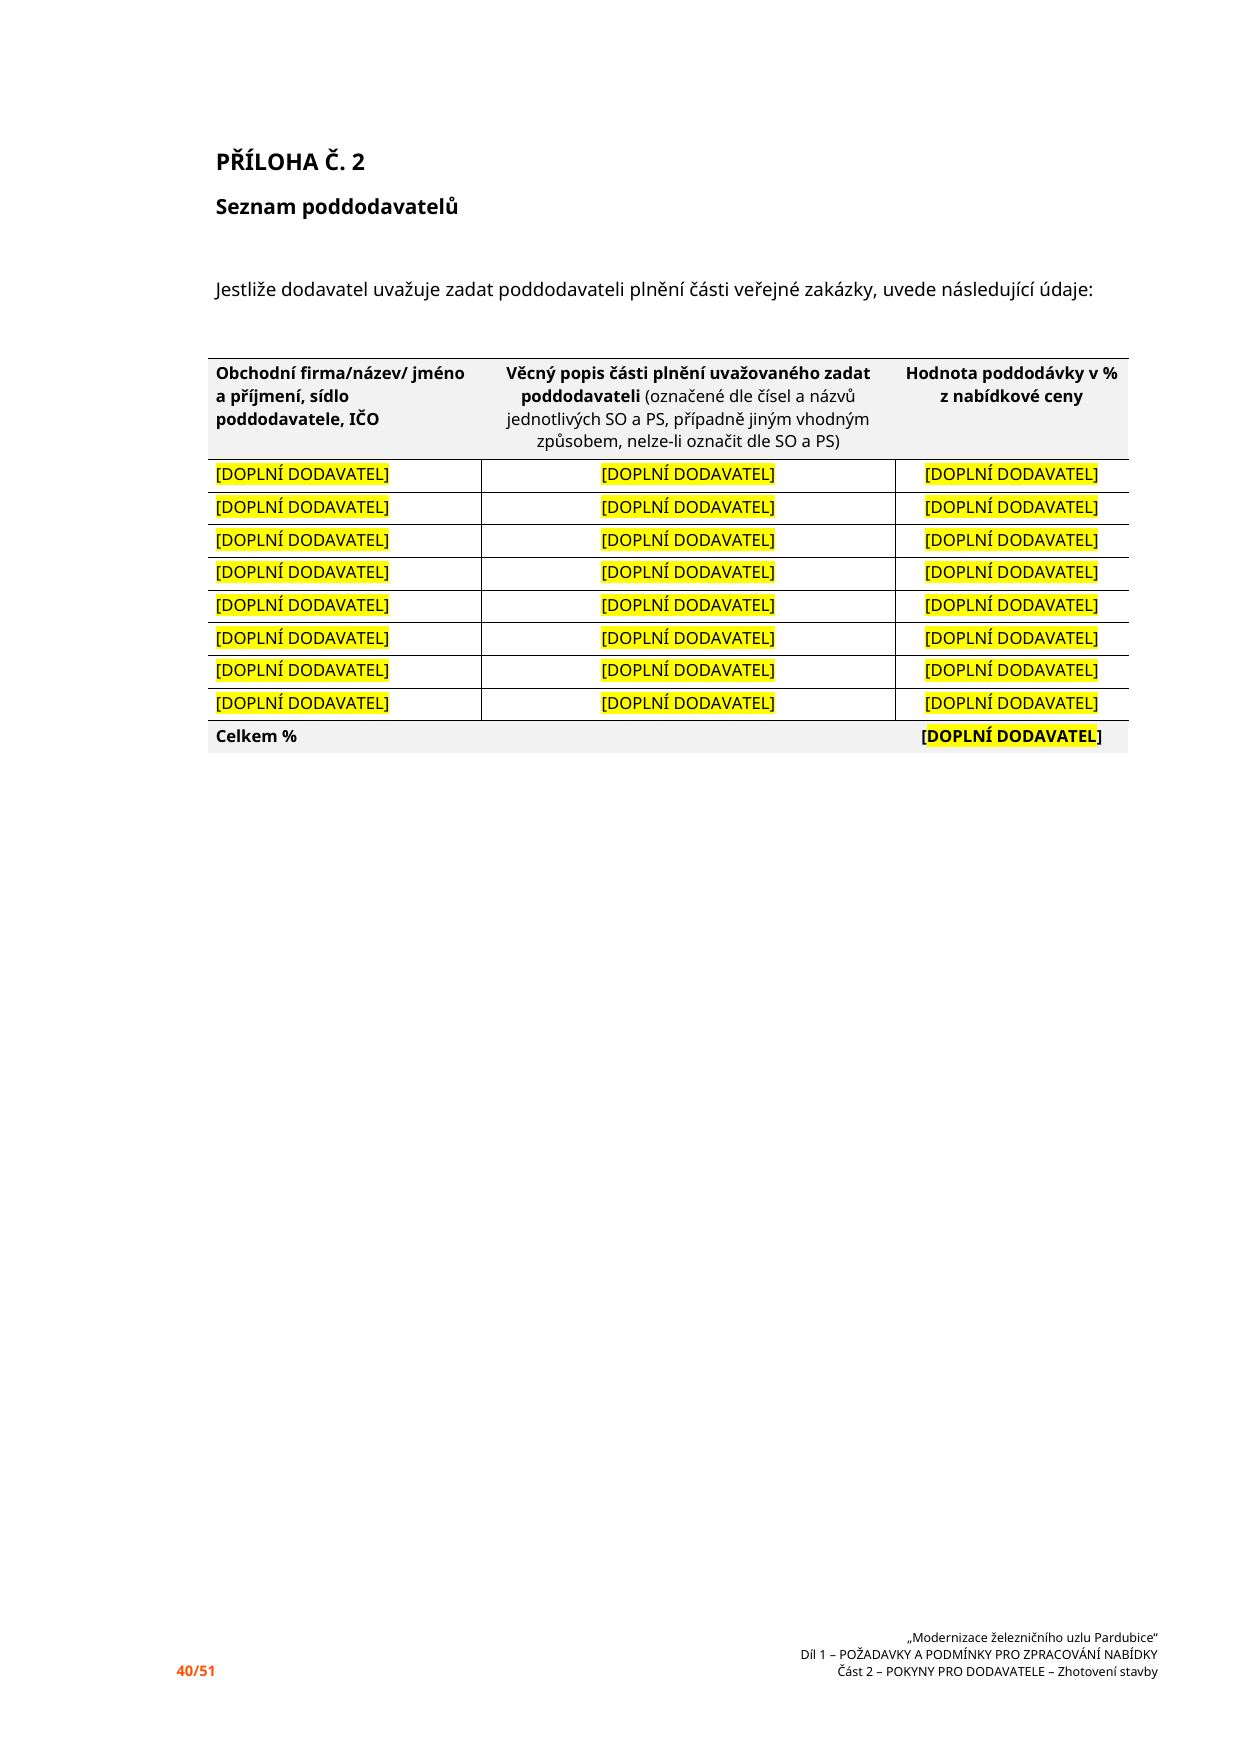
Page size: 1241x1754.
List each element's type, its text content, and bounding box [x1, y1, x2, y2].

table_cell [DOPLNÍ DODAVATEL] [482, 689, 895, 720]
table_cell [DOPLNÍ DODAVATEL] [208, 460, 481, 491]
table_cell [DOPLNÍ DODAVATEL] [896, 591, 1128, 622]
table_cell [DOPLNÍ DODAVATEL] [482, 623, 895, 655]
table_header Věcný popis části plnění uvažovaného zadat poddodavateli (označené dle čísel a názvů jednotlivých SO a PS, případně jiným vhodným způsobem, nelze-li označit dle SO a PS) [481, 359, 895, 459]
table_cell [DOPLNÍ DODAVATEL] [482, 460, 895, 491]
table_cell [DOPLNÍ DODAVATEL] [896, 656, 1128, 688]
table_cell [DOPLNÍ DODAVATEL] [896, 689, 1128, 720]
table_cell [DOPLNÍ DODAVATEL] [482, 525, 895, 557]
table_cell [481, 721, 895, 753]
table_cell [DOPLNÍ DODAVATEL] [208, 689, 481, 720]
table_cell [DOPLNÍ DODAVATEL] [208, 591, 481, 622]
table_cell [DOPLNÍ DODAVATEL] [482, 656, 895, 688]
table_cell [DOPLNÍ DODAVATEL] [896, 525, 1128, 557]
text Příloha č. 2 [216, 146, 1122, 177]
text Jestliže dodavatel uvažuje zadat poddodavateli plnění části veřejné zakázky, uvede následující údaje: [216, 277, 1122, 302]
table_cell [DOPLNÍ DODAVATEL] [208, 493, 481, 524]
table_cell [DOPLNÍ DODAVATEL] [896, 558, 1128, 589]
table_cell Celkem % [208, 721, 481, 753]
table_cell [DOPLNÍ DODAVATEL] [896, 623, 1128, 655]
table_header Obchodní firma/název/ jméno a příjmení, sídlo poddodavatele, IČO [208, 359, 481, 459]
table_cell [DOPLNÍ DODAVATEL] [208, 525, 481, 557]
table_cell [DOPLNÍ DODAVATEL] [208, 558, 481, 589]
table_header Hodnota poddodávky v % z nabídkové ceny [895, 359, 1128, 459]
table_cell [DOPLNÍ DODAVATEL] [482, 591, 895, 622]
table_cell [DOPLNÍ DODAVATEL] [895, 721, 1128, 753]
table_cell [DOPLNÍ DODAVATEL] [896, 460, 1128, 491]
table_cell [DOPLNÍ DODAVATEL] [482, 493, 895, 524]
table_cell [DOPLNÍ DODAVATEL] [482, 558, 895, 589]
text Seznam poddodavatelů [216, 192, 1122, 221]
table_cell [DOPLNÍ DODAVATEL] [208, 623, 481, 655]
table_cell [DOPLNÍ DODAVATEL] [208, 656, 481, 688]
table_cell [DOPLNÍ DODAVATEL] [896, 493, 1128, 524]
